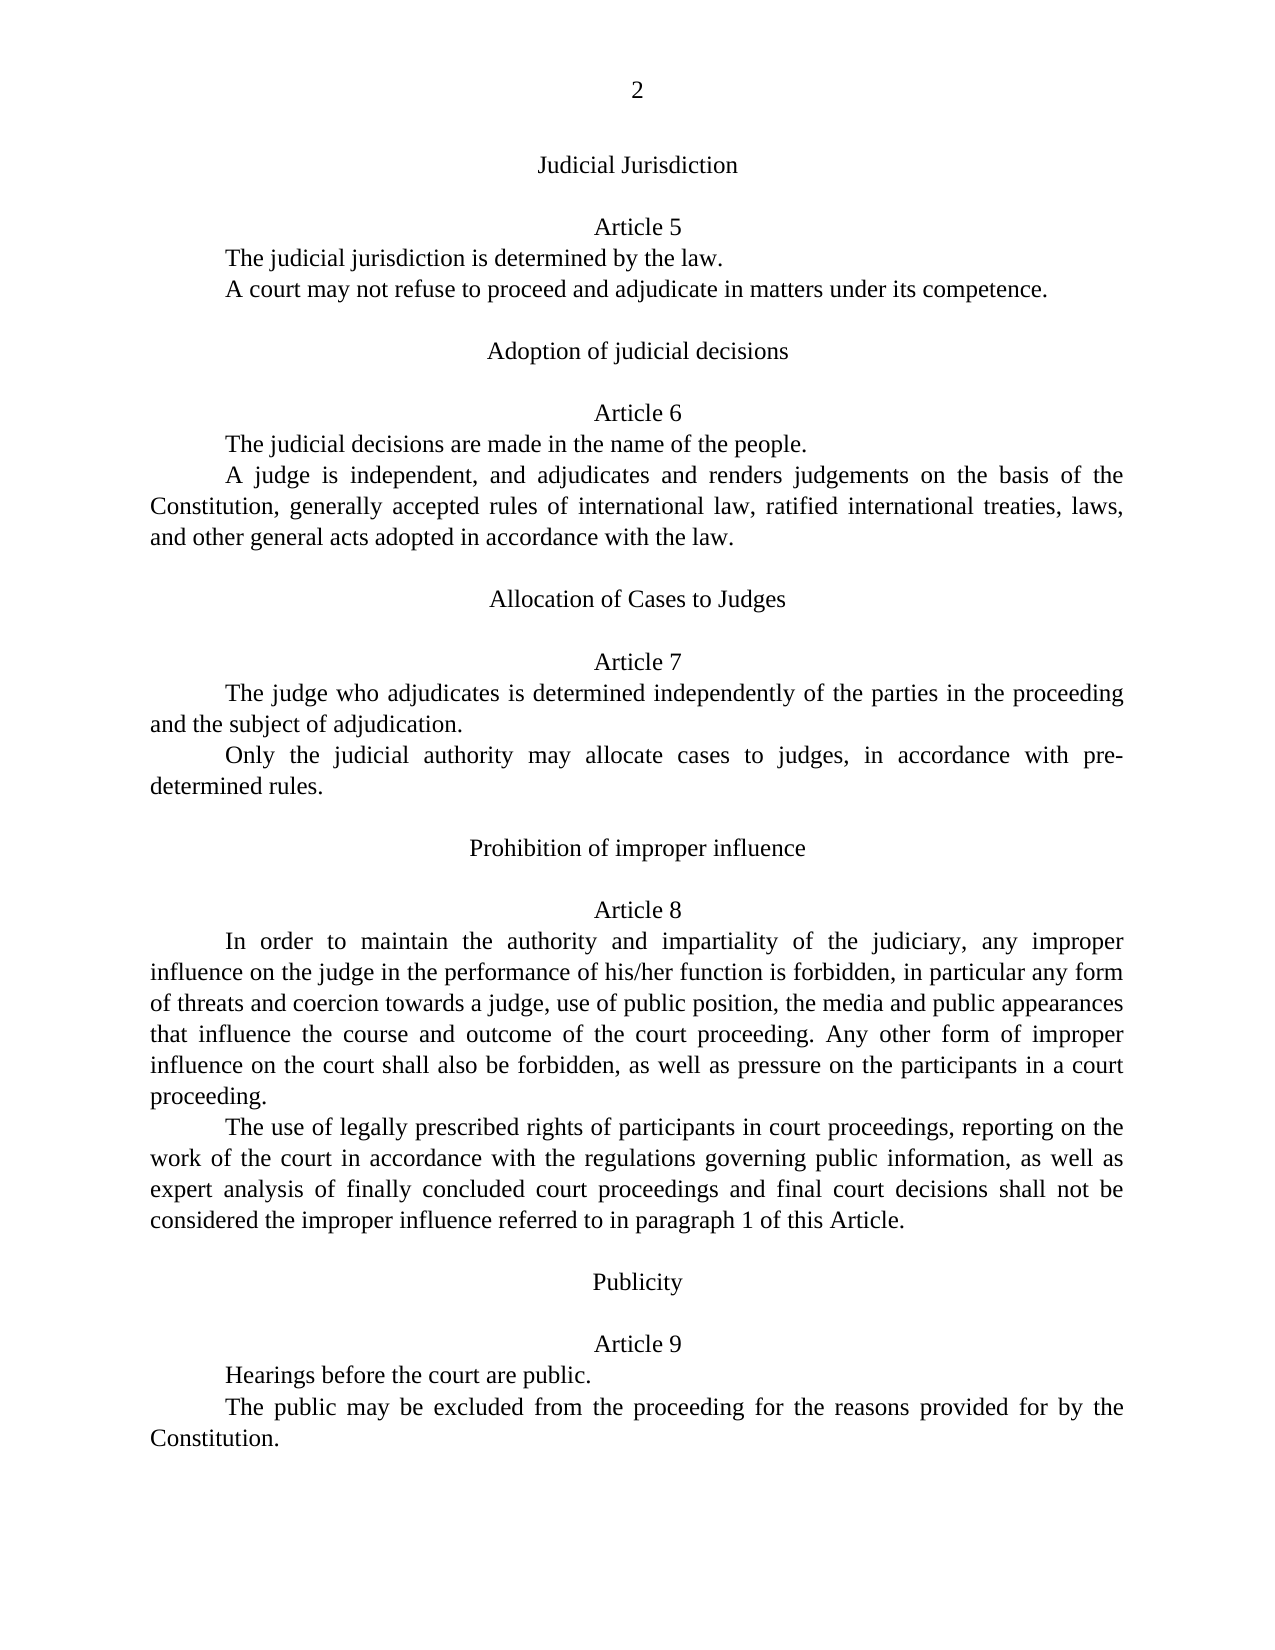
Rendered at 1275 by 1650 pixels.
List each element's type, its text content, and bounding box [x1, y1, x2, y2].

text In order to maintain the authority and impartiality of the judiciary, any improper influence on the judge in the performance of his/her function is forbidden, in particular any form of threats and coercion towards a judge, use of public position, the media and public appearances that influence the course and outcome of the court proceeding. Any other form of improper influence on the court shall also be forbidden, as well as pressure on the participants in a court proceeding. [150, 926, 1125, 1110]
text Hearings before the court are public. [150, 1361, 1125, 1389]
text A judge is independent, and adjudicates and renders judgements on the basis of the Constitution, generally accepted rules of international law, ratified international treaties, laws, and other general acts adopted in accordance with the law. [150, 460, 1125, 551]
text The judge who adjudicates is determined independently of the parties in the proceeding and the subject of adjudication. [150, 678, 1125, 737]
text Article 5 [150, 212, 1125, 241]
text The judicial jurisdiction is determined by the law. [150, 243, 1125, 272]
text Article 9 [150, 1329, 1125, 1358]
text The public may be excluded from the proceeding for the reasons provided for by the Constitution. [150, 1392, 1125, 1451]
text Allocation of Cases to Judges [150, 584, 1125, 613]
text The judicial decisions are made in the name of the people. [150, 429, 1125, 458]
text A court may not refuse to proceed and adjudicate in matters under its competence. [150, 274, 1125, 303]
text Prohibition of improper influence [150, 833, 1125, 862]
text Adoption of judicial decisions [150, 336, 1125, 365]
text Article 6 [150, 398, 1125, 427]
text The use of legally prescribed rights of participants in court proceedings, reporting on the work of the court in accordance with the regulations governing public information, as well as expert analysis of finally concluded court proceedings and final court decisions shall not be considered the improper influence referred to in paragraph 1 of this Article. [150, 1112, 1125, 1234]
text Only the judicial authority may allocate cases to judges, in accordance with pre-determined rules. [150, 740, 1125, 799]
text Publicity [150, 1267, 1125, 1296]
text Article 8 [150, 895, 1125, 924]
text Article 7 [150, 647, 1125, 675]
text Judicial Jurisdiction [150, 150, 1125, 179]
